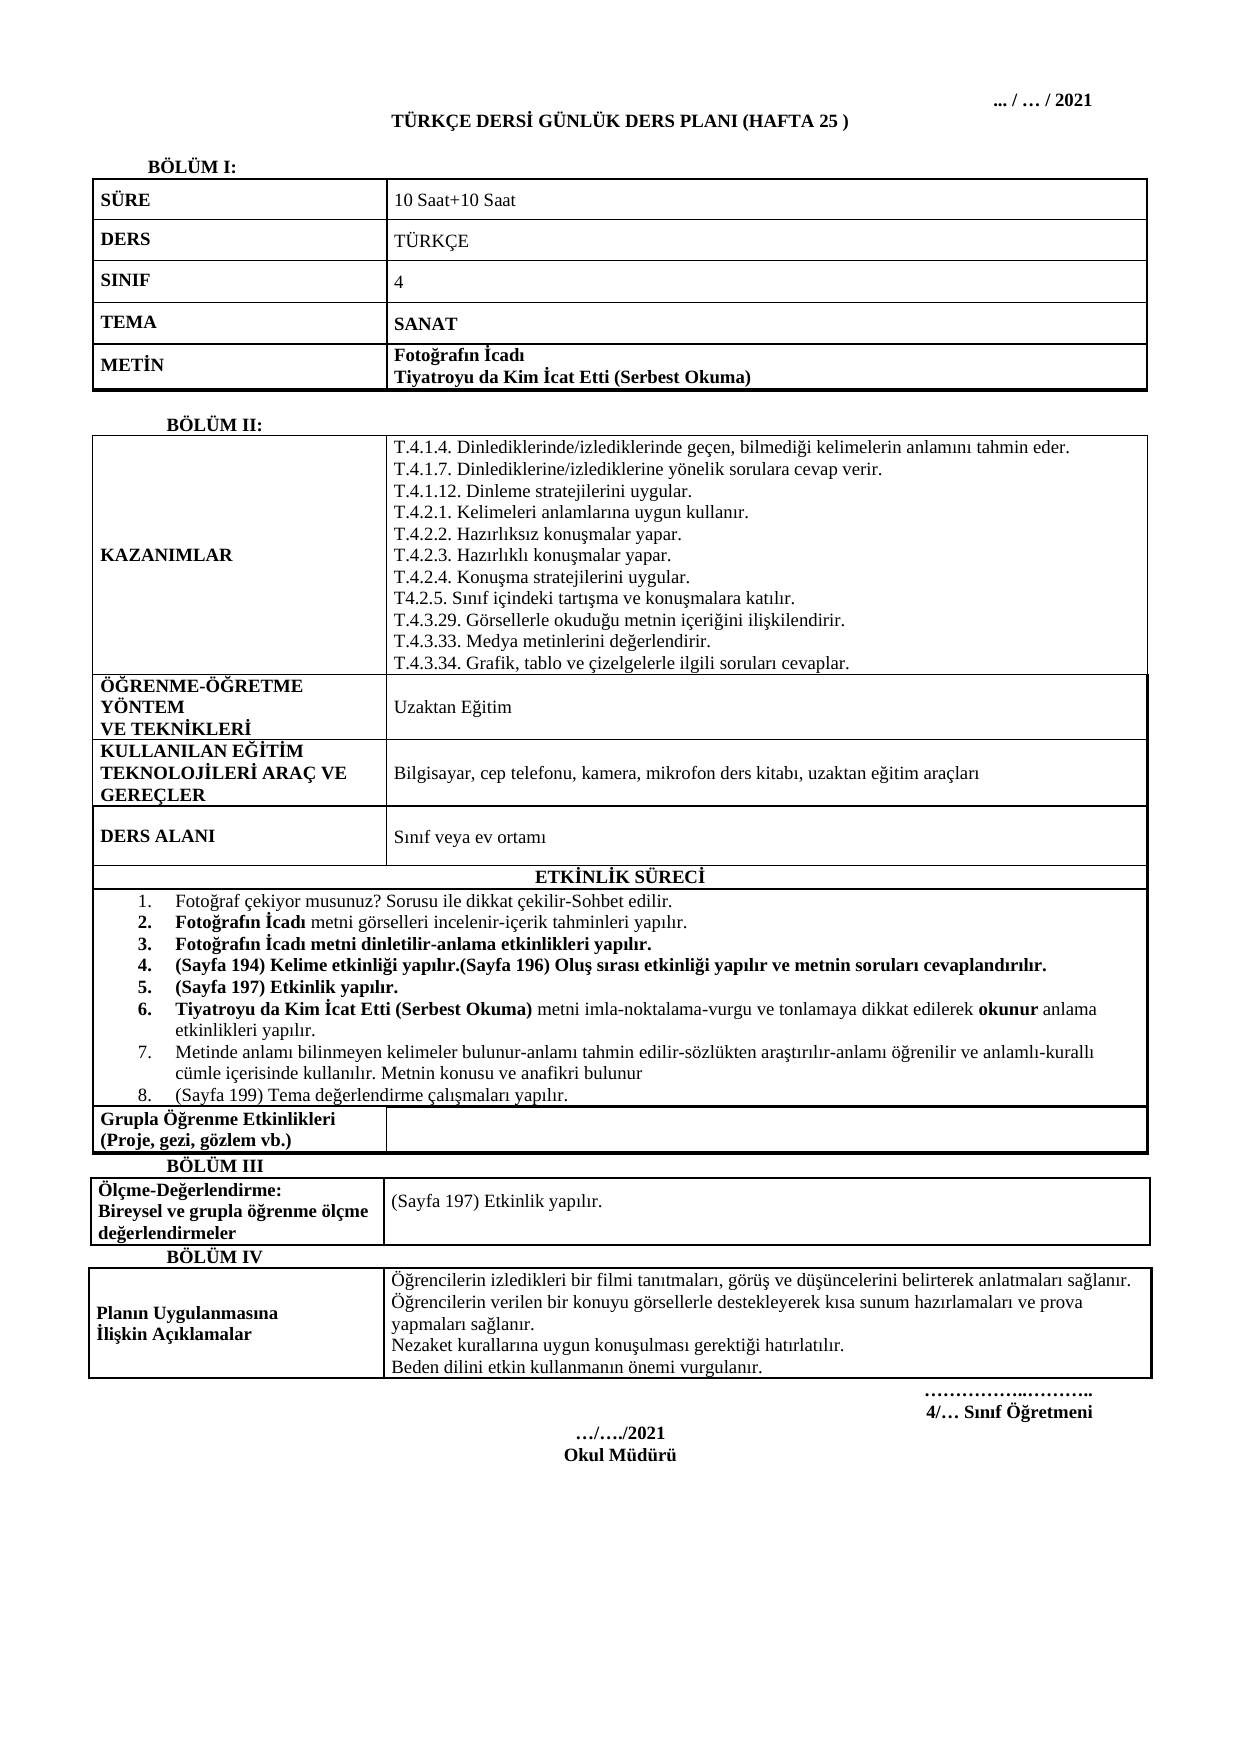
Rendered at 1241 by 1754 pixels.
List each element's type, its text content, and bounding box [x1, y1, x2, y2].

table_header KAZANIMLAR [93, 436, 386, 673]
table_header (Sayfa 197) Etkinlik yapılır. [385, 1179, 1149, 1243]
table_cell ÖĞRENME-ÖĞRETME YÖNTEM VE TEKNİKLERİ [93, 675, 386, 739]
table_cell KULLANILAN EĞİTİM TEKNOLOJİLERİ ARAÇ VE GEREÇLER [93, 740, 386, 805]
table_cell Fotoğraf çekiyor musunuz? Sorusu ile dikkat çekilir-Sohbet edilir. Fotoğrafın İcadı metni görselleri incelenir-içerik tahminleri yapılır. Fotoğrafın İcadı metni dinletilir-anlama etkinlikleri yapılır. (Sayfa 194) Kelime etkinliği yapılır.(Sayfa 196) Oluş sırası etkinliği yapılır ve metnin soruları cevaplandırılır. (Sayfa 197) Etkinlik yapılır. Tiyatroyu da Kim İcat Etti (Serbest Okuma) metni imla-noktalama-vurgu ve tonlamaya dikkat edilerek okunur anlama etkinlikleri yapılır. Metinde anlamı bilinmeyen kelimeler bulunur-anlamı tahmin edilir-sözlükten araştırılır-anlamı öğrenilir ve anlamlı-kurallı cümle içerisinde kullanılır. Metnin konusu ve anafikri bulunur (Sayfa 199) Tema değerlendirme çalışmaları yapılır. [94, 890, 1146, 1105]
table_cell Grupla Öğrenme Etkinlikleri (Proje, gezi, gözlem vb.) [94, 1107, 386, 1151]
table_header SÜRE [94, 180, 386, 219]
text …/…./2021 [148, 1422, 1092, 1444]
table_cell Fotoğrafın İcadı Tiyatroyu da Kim İcat Etti (Serbest Okuma) [388, 345, 1146, 387]
table_cell ETKİNLİK SÜRECİ [94, 866, 1146, 888]
table_cell DERS [94, 220, 386, 260]
table_header Ölçme-Değerlendirme: Bireysel ve grupla öğrenme ölçme değerlendirmeler [92, 1179, 383, 1243]
table_header 10 Saat+10 Saat [388, 180, 1146, 219]
table_header Öğrencilerin izledikleri bir filmi tanıtmaları, görüş ve düşüncelerini belirterek anlatmaları sağlanır. Öğrencilerin verilen bir konuyu görsellerle destekleyerek kısa sunum hazırlamaları ve prova yapmaları sağlanır. Nezaket kurallarına uygun konuşulması gerektiği hatırlatılır. Beden dilini etkin kullanmanın önemi vurgulanır. [385, 1269, 1150, 1377]
text TÜRKÇE DERSİ GÜNLÜK DERS PLANI (HAFTA 25 ) [148, 110, 1092, 132]
table_cell TÜRKÇE [388, 220, 1146, 260]
table_header T.4.1.4. Dinlediklerinde/izlediklerinde geçen, bilmediği kelimelerin anlamını tahmin eder. T.4.1.7. Dinlediklerine/izlediklerine yönelik sorulara cevap verir. T.4.1.12. Dinleme stratejilerini uygular. T.4.2.1. Kelimeleri anlamlarına uygun kullanır. T.4.2.2. Hazırlıksız konuşmalar yapar. T.4.2.3. Hazırlıklı konuşmalar yapar. T.4.2.4. Konuşma stratejilerini uygular. T4.2.5. Sınıf içindeki tartışma ve konuşmalara katılır. T.4.3.29. Görsellerle okuduğu metnin içeriğini ilişkilendirir. T.4.3.33. Medya metinlerini değerlendirir. T.4.3.34. Grafik, tablo ve çizelgelerle ilgili soruları cevaplar. [387, 436, 1147, 673]
table_cell METİN [94, 345, 386, 387]
table_cell Bilgisayar, cep telefonu, kamera, mikrofon ders kitabı, uzaktan eğitim araçları [387, 740, 1146, 805]
subtitle BÖLÜM IV [148, 1246, 1092, 1267]
table_cell [387, 1108, 1146, 1151]
table_cell DERS ALANI [94, 807, 386, 864]
table_cell Uzaktan Eğitim [387, 675, 1146, 739]
text ... / … / 2021 [148, 89, 1092, 110]
table_header Planın Uygulanmasına İlişkin Açıklamalar [90, 1269, 383, 1377]
table_cell SANAT [388, 303, 1146, 343]
table_cell Sınıf veya ev ortamı [387, 807, 1146, 864]
table_cell TEMA [94, 303, 386, 343]
text ……………..……….. [148, 1379, 1092, 1401]
table_cell 4 [388, 261, 1146, 301]
text 4/… Sınıf Öğretmeni [148, 1401, 1092, 1422]
text BÖLÜM II: [148, 414, 1092, 435]
text BÖLÜM I: [148, 156, 1092, 177]
table_cell SINIF [94, 261, 386, 301]
text Okul Müdürü [148, 1444, 1092, 1465]
subtitle BÖLÜM III [148, 1155, 1092, 1177]
